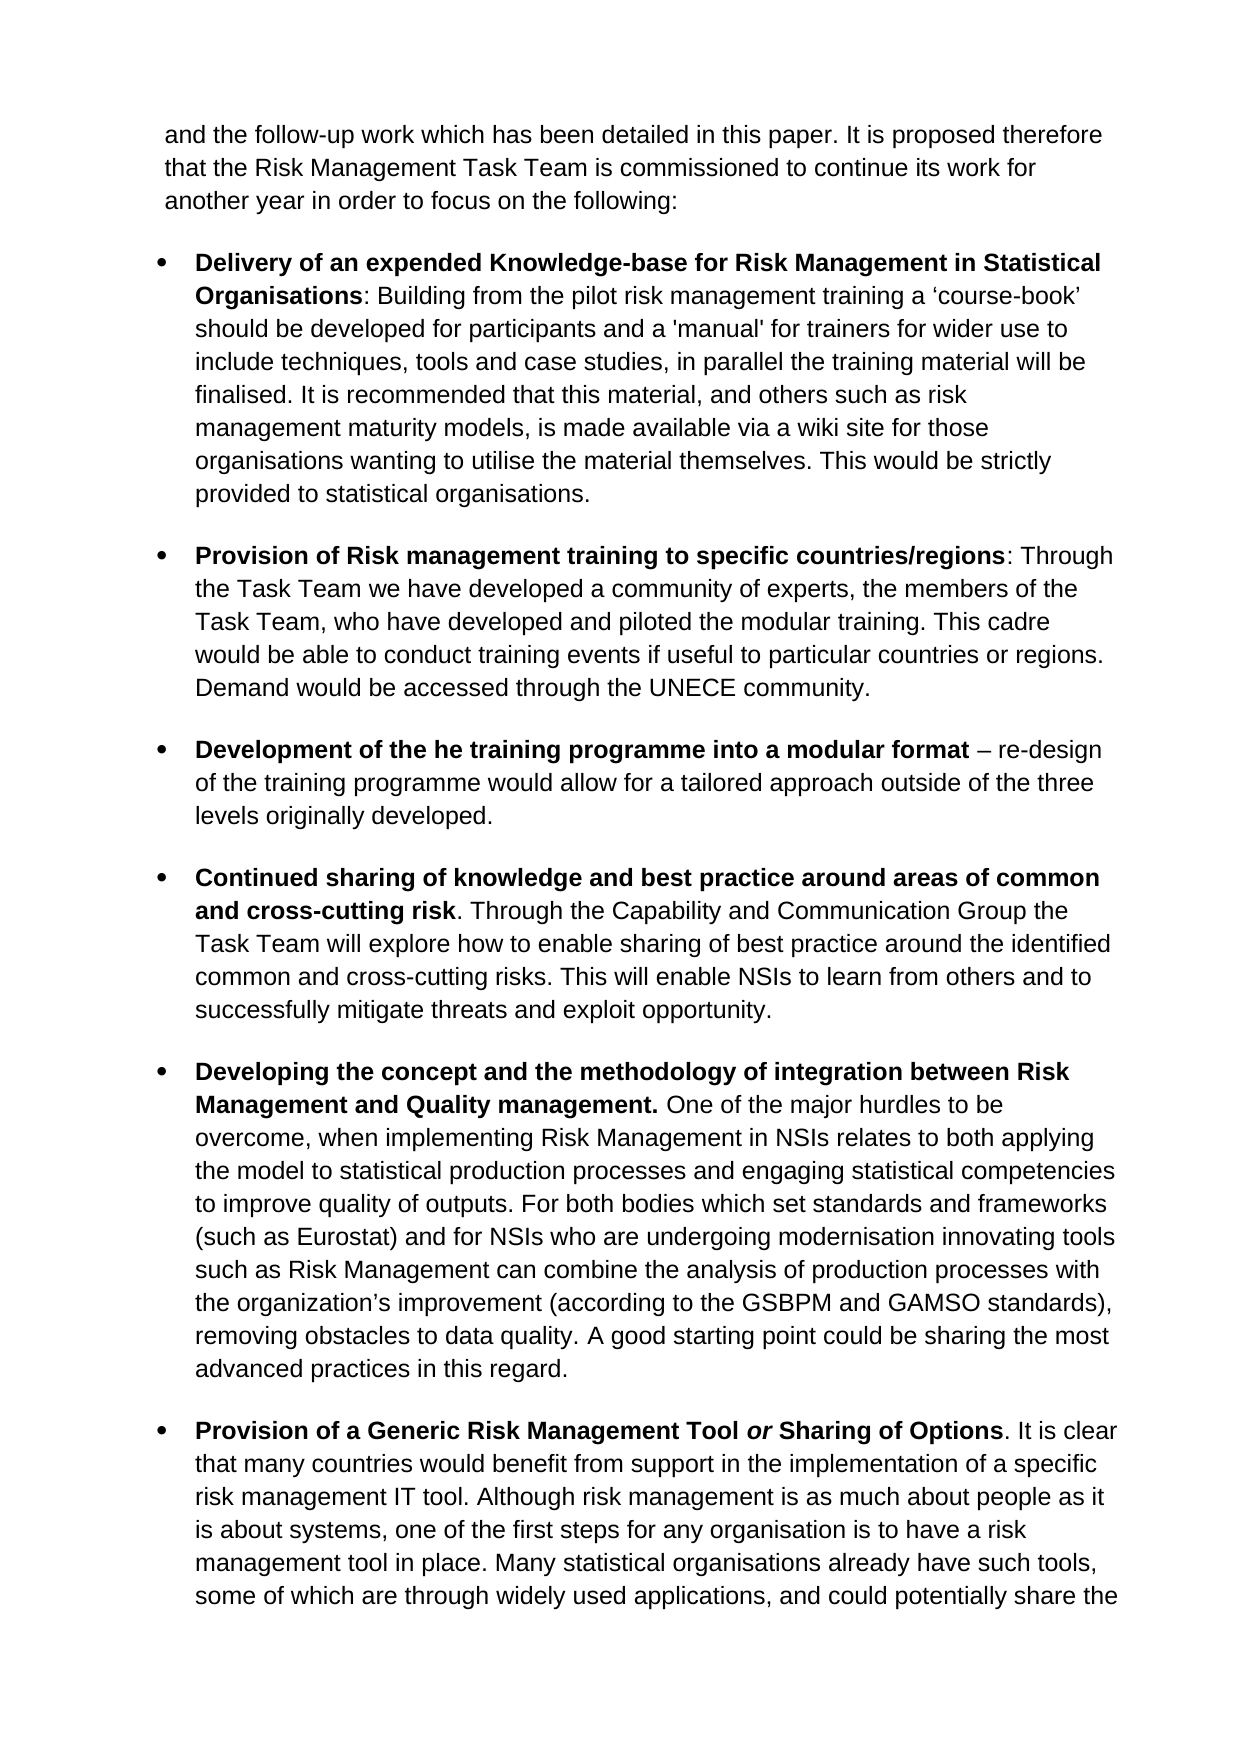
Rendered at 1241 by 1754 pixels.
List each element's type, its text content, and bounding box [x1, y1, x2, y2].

list Delivery of an expended Knowledge-base for Risk Management in Statistical Organisations: Building from the pilot risk management training a ‘course-book’ should be developed for participants and a 'manual' for trainers for wider use to include techniques, tools and case studies, in parallel the training material will be finalised. It is recommended that this material, and others such as risk management maturity models, is made available via a wiki site for those organisations wanting to utilise the material themselves. This would be strictly provided to statistical organisations. [157, 248, 1120, 508]
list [120, 120, 1120, 215]
list Development of the he training programme into a modular format – re-design of the training programme would allow for a tailored approach outside of the three levels originally developed. [157, 735, 1120, 830]
list Developing the concept and the methodology of integration between Risk Management and Quality management. One of the major hurdles to be overcome, when implementing Risk Management in NSIs relates to both applying the model to statistical production processes and engaging statistical competencies to improve quality of outputs. For both bodies which set standards and frameworks (such as Eurostat) and for NSIs who are undergoing modernisation innovating tools such as Risk Management can combine the analysis of production processes with the organization’s improvement (according to the GSBPM and GAMSO standards), removing obstacles to data quality. A good starting point could be sharing the most advanced practices in this regard. [157, 1057, 1120, 1383]
list Provision of Risk management training to specific countries/regions: Through the Task Team we have developed a community of experts, the members of the Task Team, who have developed and piloted the modular training. This cadre would be able to conduct training events if useful to particular countries or regions. Demand would be accessed through the UNECE community. [157, 541, 1120, 702]
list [157, 1416, 1120, 1610]
list Continued sharing of knowledge and best practice around areas of common and cross-cutting risk. Through the Capability and Communication Group the Task Team will explore how to enable sharing of best practice around the identified common and cross-cutting risks. This will enable NSIs to learn from others and to successfully mitigate threats and exploit opportunity. [157, 863, 1120, 1024]
